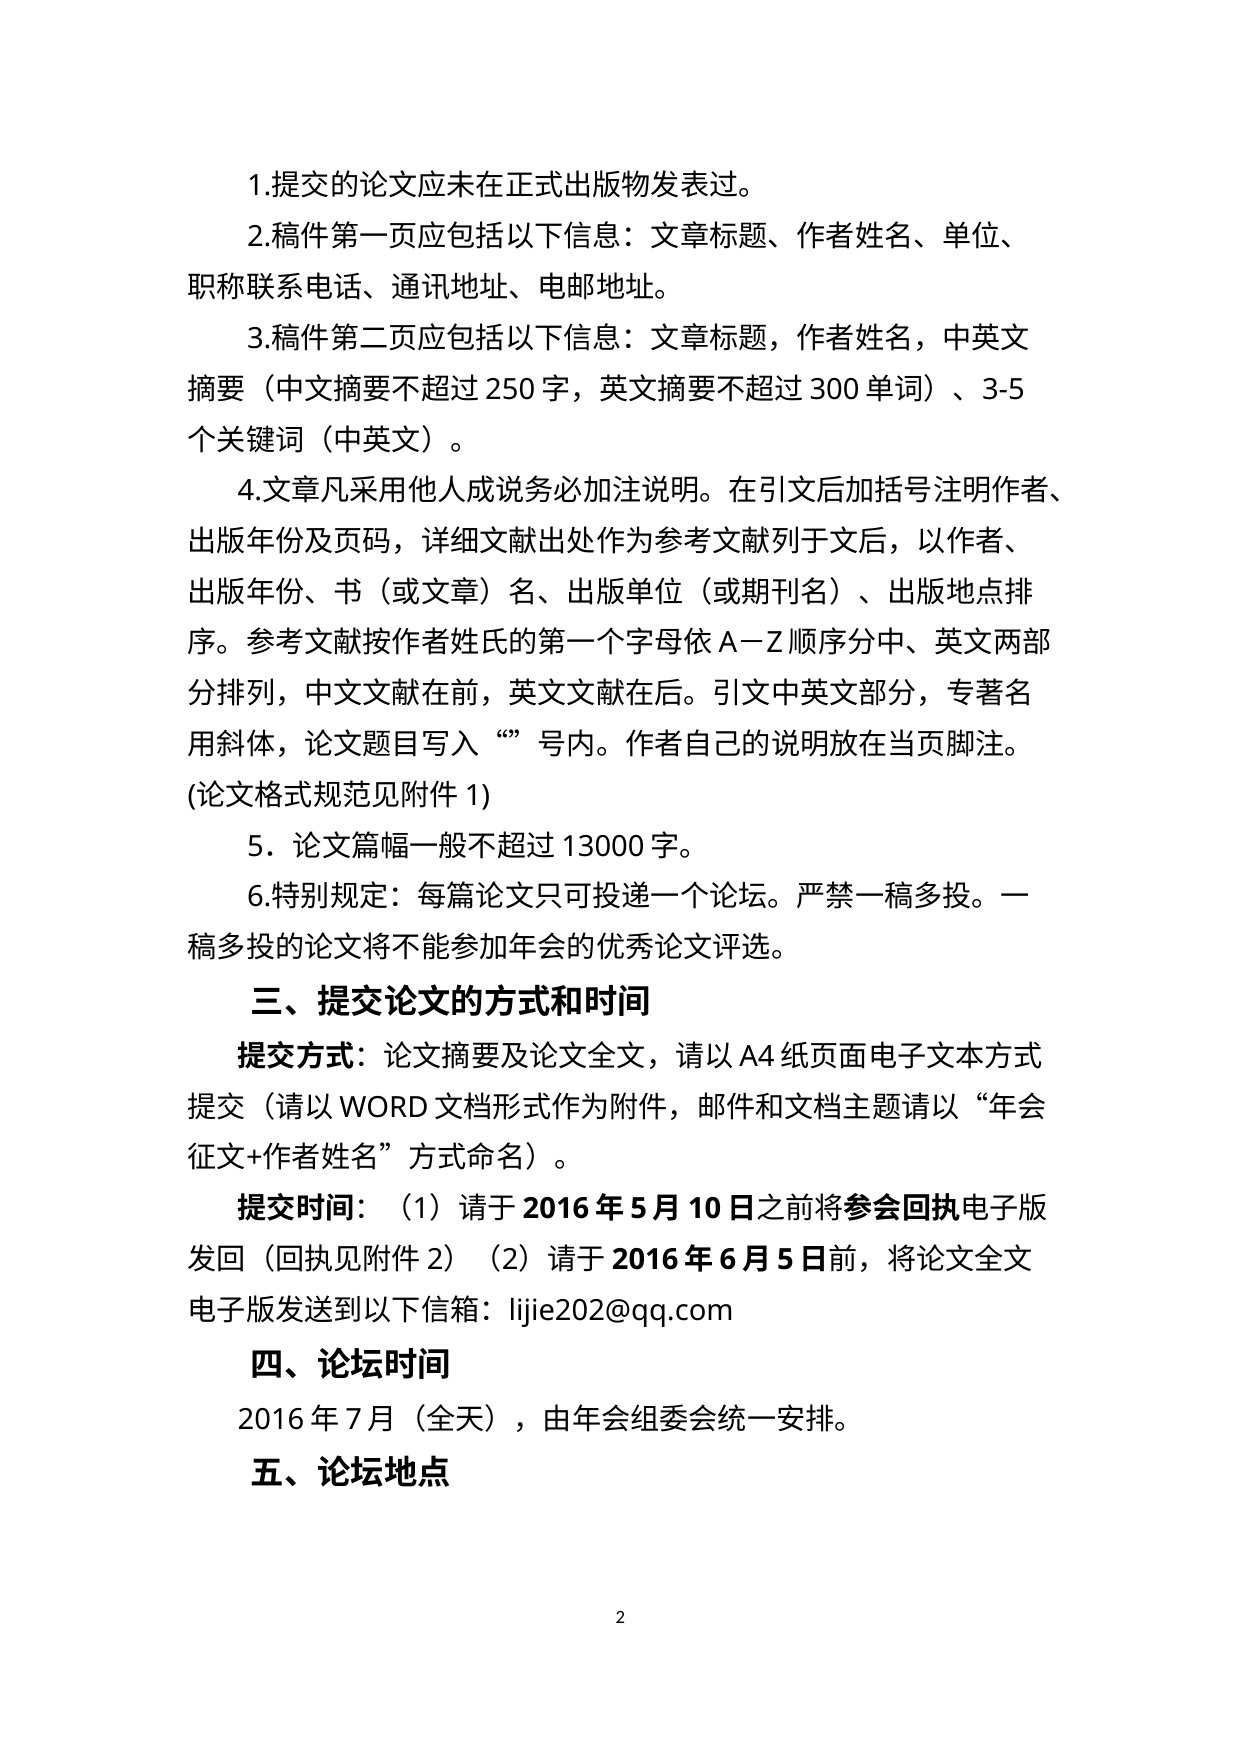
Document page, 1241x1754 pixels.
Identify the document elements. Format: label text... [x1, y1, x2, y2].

text 1.提交的论文应未在正式出版物发表过。 [187, 162, 1053, 204]
text 五、论坛地点 [187, 1446, 1053, 1494]
text 4.文章凡采用他人成说务必加注说明。在引文后加括号注明作者、出版年份及页码，详细文献出处作为参考文献列于文后，以作者、出版年份、书（或文章）名、出版单位（或期刊名）、出版地点排序。参考文献按作者姓氏的第一个字母依A－Z顺序分中、英文两部分排列，中文文献在前，英文文献在后。引文中英文部分，专著名用斜体，论文题目写入“”号内。作者自己的说明放在当页脚注。(论文格式规范见附件1) [187, 467, 1053, 814]
text 三、提交论文的方式和时间 [187, 974, 1053, 1023]
text 5．论文篇幅一般不超过13000字。 [187, 822, 1053, 864]
text 提交时间：（1）请于2016年5月10日之前将参会回执电子版发回（回执见附件2）（2）请于2016年6月5日前，将论文全文电子版发送到以下信箱：lijie202@qq.com [187, 1185, 1053, 1329]
text 6.特别规定：每篇论文只可投递一个论坛。严禁一稿多投。一稿多投的论文将不能参加年会的优秀论文评选。 [187, 873, 1053, 966]
text 四、论坛时间 [187, 1337, 1053, 1386]
text 提交方式：论文摘要及论文全文，请以A4纸页面电子文本方式提交（请以WORD文档形式作为附件，邮件和文档主题请以“年会征文+作者姓名”方式命名）。 [187, 1032, 1053, 1176]
text 3.稿件第二页应包括以下信息：文章标题，作者姓名，中英文摘要（中文摘要不超过250字，英文摘要不超过300单词）、3-5个关键词（中英文）。 [187, 314, 1053, 458]
text 2.稿件第一页应包括以下信息：文章标题、作者姓名、单位、职称联系电话、通讯地址、电邮地址。 [187, 213, 1053, 306]
text 2016年7月（全天），由年会组委会统一安排。 [187, 1395, 1053, 1438]
